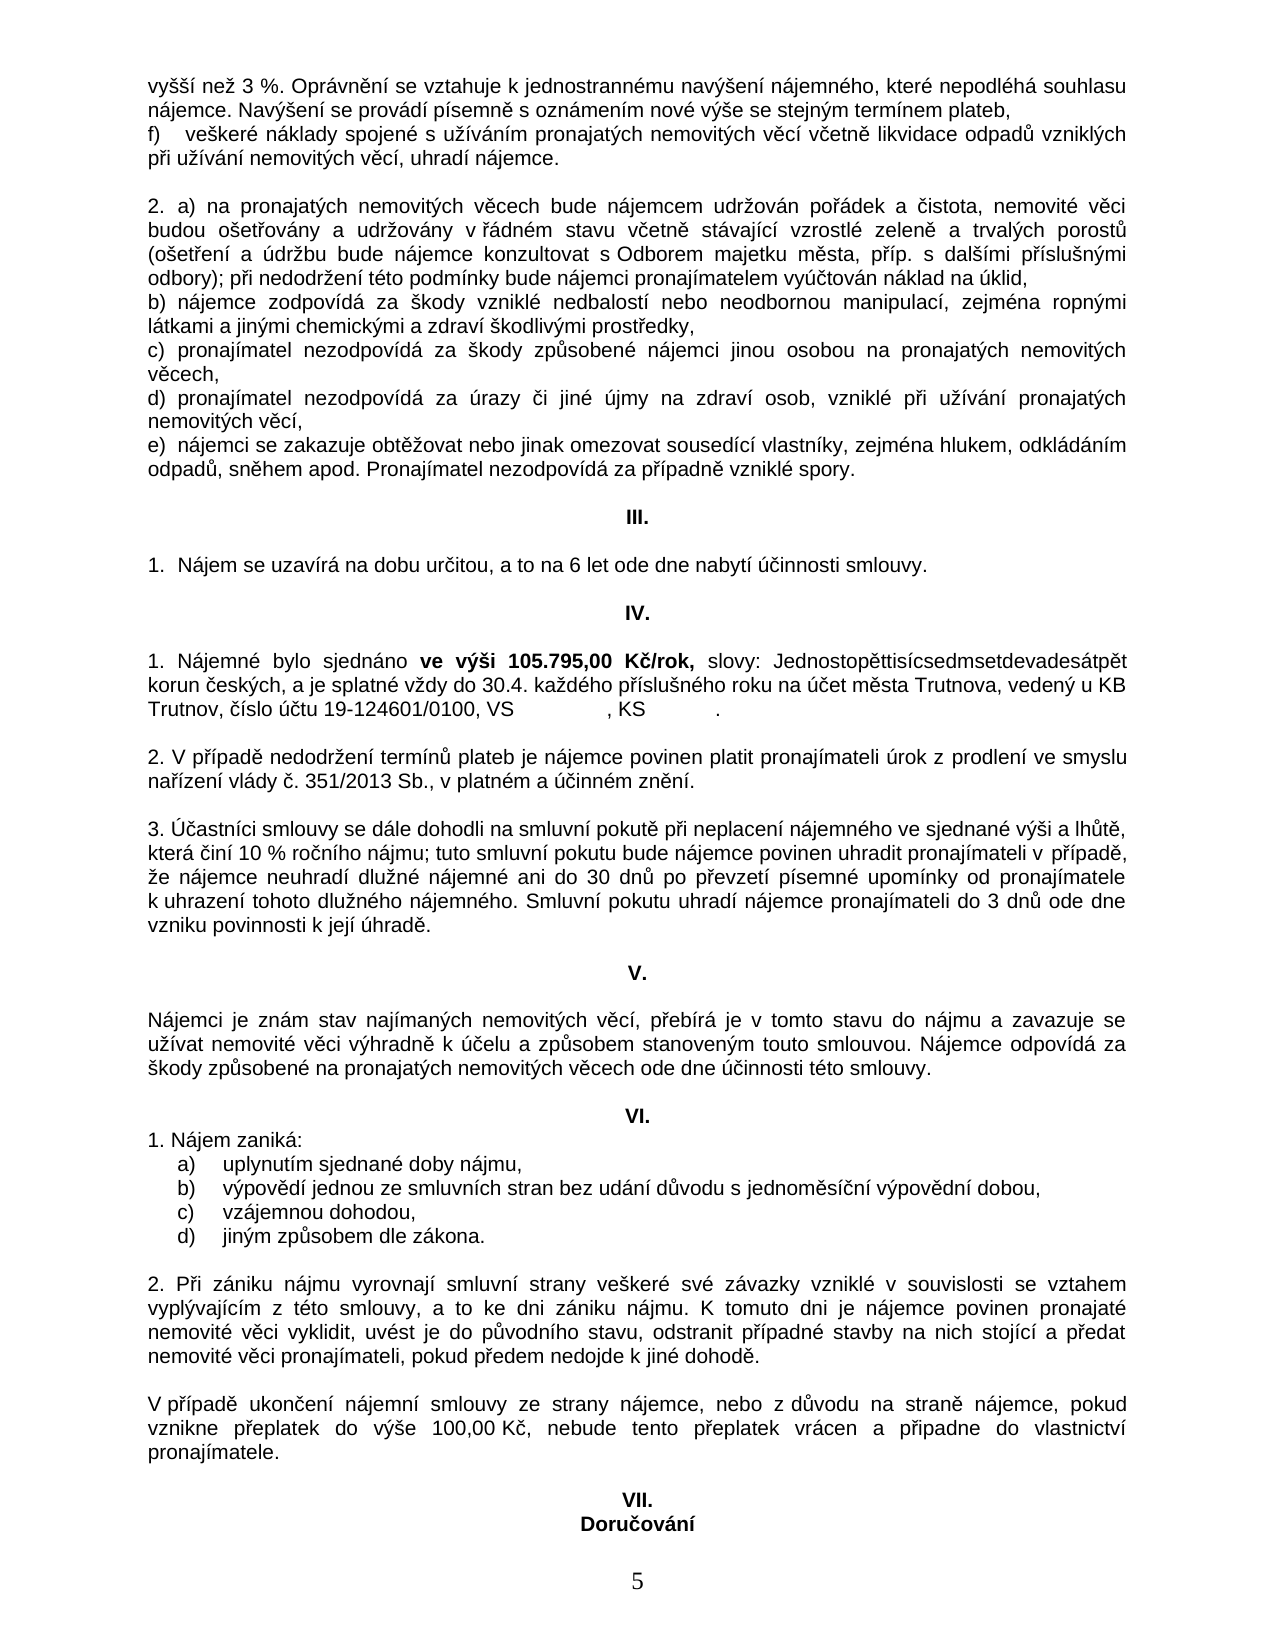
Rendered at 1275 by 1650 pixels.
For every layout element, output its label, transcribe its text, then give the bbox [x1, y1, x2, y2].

text V případě ukončení nájemní smlouvy ze strany nájemce, nebo z důvodu na straně nájemce, pokud vznikne přeplatek do výše 100,00 Kč, nebude tento přeplatek vrácen a připadne do vlastnictví pronajímatele. [147, 1392, 1127, 1463]
text III. [147, 505, 1127, 529]
text 1. Nájemné bylo sjednáno ve výši 105.795,00 Kč/rok, slovy: Jednostopěttisícsedmsetdevadesátpět korun českých, a je splatné vždy do 30.4. každého příslušného roku na účet města Trutnova, vedený u KB Trutnov, číslo účtu 19-124601/0100, VS , KS . [147, 649, 1127, 721]
text 2. Při zániku nájmu vyrovnají smluvní strany veškeré své závazky vzniklé v souvislosti se vztahem vyplývajícím z této smlouvy, a to ke dni zániku nájmu. K tomuto dni je nájemce povinen pronajaté nemovité věci vyklidit, uvést je do původního stavu, odstranit případné stavby na nich stojící a předat nemovité věci pronajímateli, pokud předem nedojde k jiné dohodě. [147, 1272, 1127, 1368]
list vzájemnou dohodou, [177, 1200, 1127, 1224]
list Nájem se uzavírá na dobu určitou, a to na 6 let ode dne nabytí účinnosti smlouvy. [148, 553, 1127, 577]
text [147, 74, 1127, 122]
text VI. [147, 1104, 1127, 1128]
text 2. a) na pronajatých nemovitých věcech bude nájemcem udržován pořádek a čistota, nemovité věci budou ošetřovány a udržovány v řádném stavu včetně stávající vzrostlé zeleně a trvalých porostů (ošetření a údržbu bude nájemce konzultovat s Odborem majetku města, příp. s dalšími příslušnými odbory); při nedodržení této podmínky bude nájemci pronajímatelem vyúčtován náklad na úklid, [147, 194, 1127, 289]
list pronajímatel nezodpovídá za úrazy či jiné újmy na zdraví osob, vzniklé při užívání pronajatých nemovitých věcí, [147, 385, 1127, 433]
text 1. Nájem zaniká: [147, 1128, 1127, 1152]
text f) veškeré náklady spojené s užíváním pronajatých nemovitých věcí včetně likvidace odpadů vzniklých při užívání nemovitých věcí, uhradí nájemce. [147, 122, 1127, 170]
list nájemci se zakazuje obtěžovat nebo jinak omezovat sousedící vlastníky, zejména hlukem, odkládáním odpadů, sněhem apod. Pronajímatel nezodpovídá za případně vzniklé spory. [147, 433, 1127, 481]
text V. [147, 960, 1127, 984]
text IV. [147, 601, 1127, 625]
text 2. V případě nedodržení termínů plateb je nájemce povinen platit pronajímateli úrok z prodlení ve smyslu nařízení vlády č. 351/2013 Sb., v platném a účinném znění. [147, 745, 1127, 793]
list výpovědí jednou ze smluvních stran bez udání důvodu s jednoměsíční výpovědní dobou, [177, 1176, 1127, 1200]
list uplynutím sjednané doby nájmu, [177, 1152, 1127, 1176]
text Doručování [147, 1511, 1127, 1535]
list pronajímatel nezodpovídá za škody způsobené nájemci jinou osobou na pronajatých nemovitých věcech, [147, 337, 1127, 385]
list jiným způsobem dle zákona. [177, 1224, 1127, 1248]
text 3. Účastníci smlouvy se dále dohodli na smluvní pokutě při neplacení nájemného ve sjednané výši a lhůtě, která činí 10 % ročního nájmu; tuto smluvní pokutu bude nájemce povinen uhradit pronajímateli v případě, že nájemce neuhradí dlužné nájemné ani do 30 dnů po převzetí písemné upomínky od pronajímatele k uhrazení tohoto dlužného nájemného. Smluvní pokutu uhradí nájemce pronajímateli do 3 dnů ode dne vzniku povinnosti k její úhradě. [147, 817, 1127, 936]
text VII. [147, 1487, 1127, 1511]
text b) nájemce zodpovídá za škody vzniklé nedbalostí nebo neodbornou manipulací, zejména ropnými látkami a jinými chemickými a zdraví škodlivými prostředky, [147, 289, 1127, 337]
text Nájemci je znám stav najímaných nemovitých věcí, přebírá je v tomto stavu do nájmu a zavazuje se užívat nemovité věci výhradně k účelu a způsobem stanoveným touto smlouvou. Nájemce odpovídá za škody způsobené na pronajatých nemovitých věcech ode dne účinnosti této smlouvy. [147, 1008, 1127, 1080]
